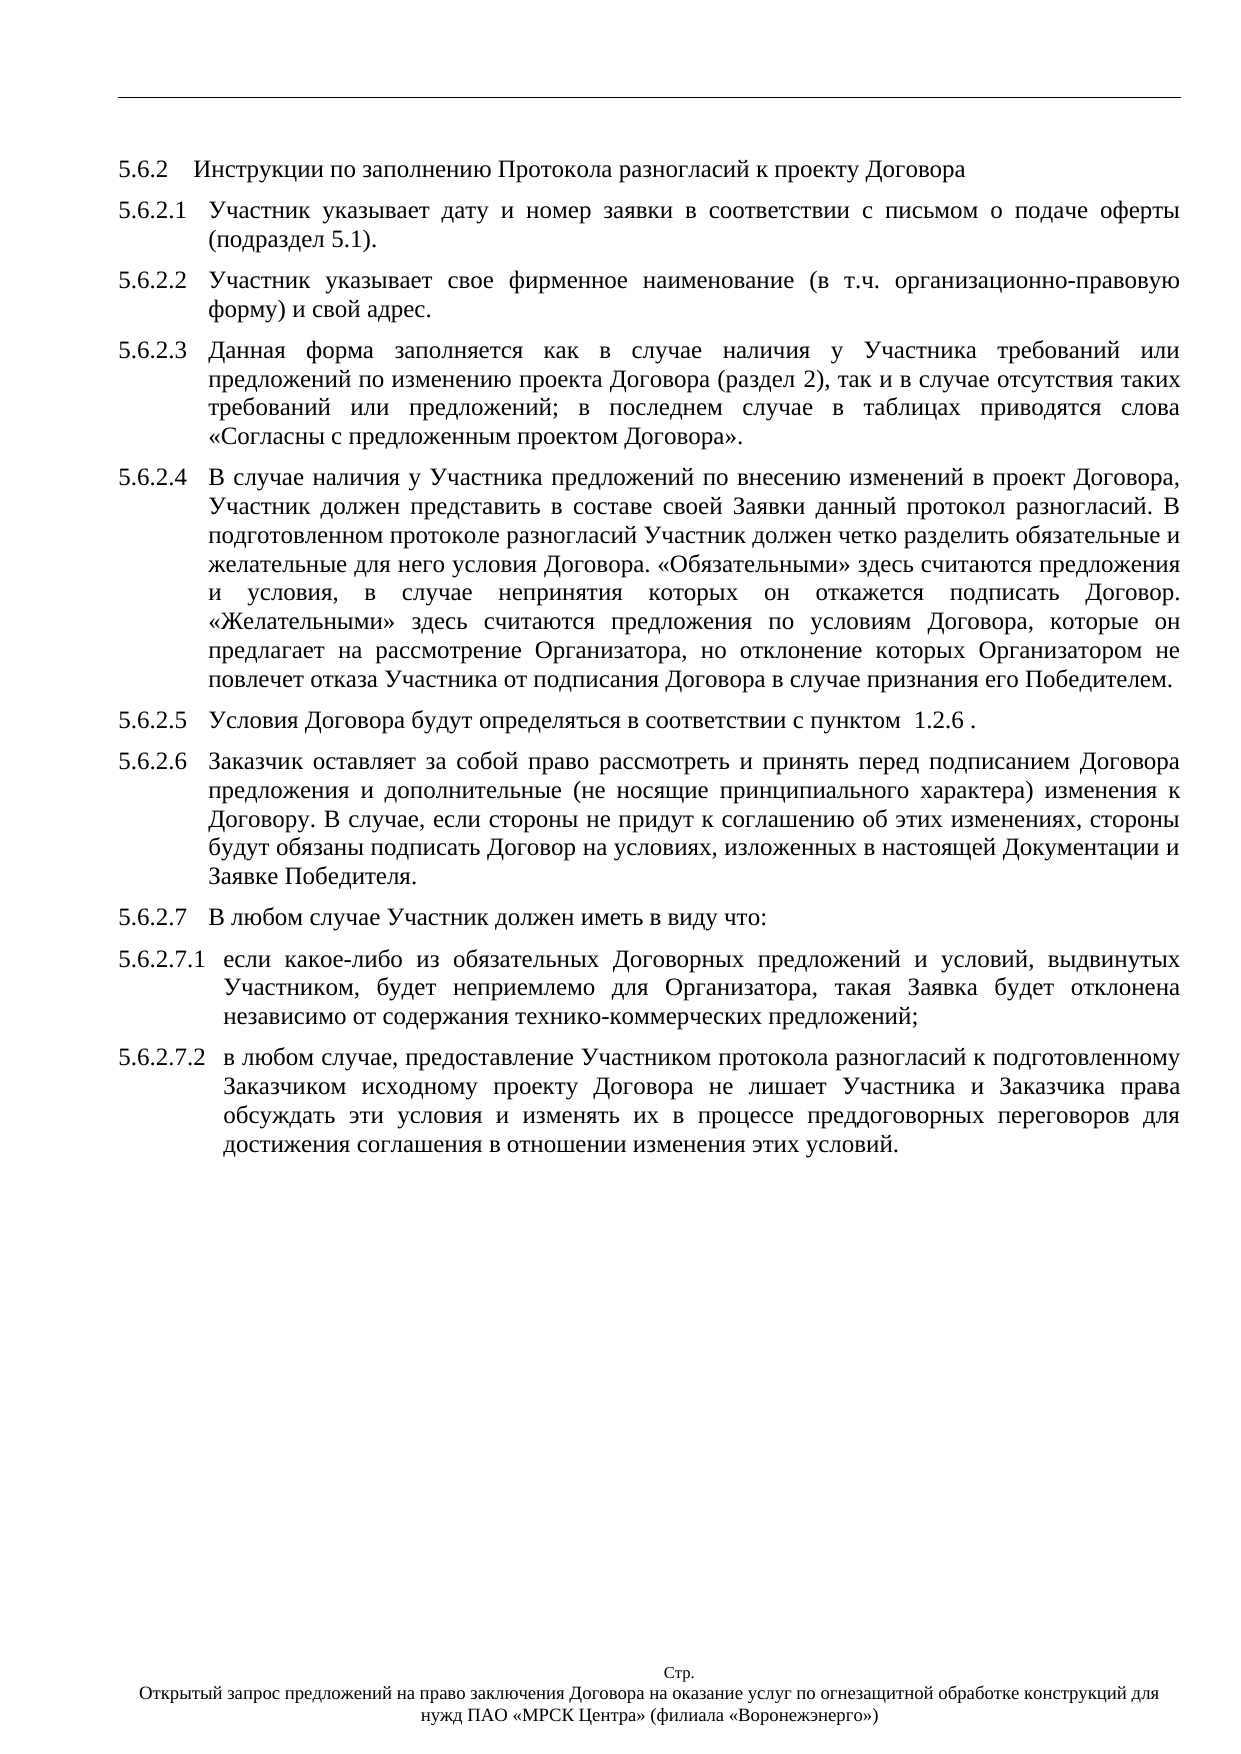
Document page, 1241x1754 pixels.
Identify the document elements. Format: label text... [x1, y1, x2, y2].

subtitle Инструкции по заполнению Протокола разногласий к проекту Договора [118, 154, 1181, 182]
list Участник указывает свое фирменное наименование (в т.ч. организационно-правовую форму) и свой адрес. [118, 265, 1181, 322]
list В любом случае Участник должен иметь в виду что: [118, 902, 1181, 931]
list Участник указывает дату и номер заявки в соответствии с письмом о подаче оферты (подраздел 5.1). [118, 195, 1181, 252]
list Условия Договора будут определяться в соответствии с пунктом 1.2.6 . [118, 705, 1181, 734]
list Данная форма заполняется как в случае наличия у Участника требований или предложений по изменению проекта Договора (раздел 2), так и в случае отсутствия таких требований или предложений; в последнем случае в таблицах приводятся слова «Согласны с предложенным проектом Договора». [118, 335, 1181, 450]
list В случае наличия у Участника предложений по внесению изменений в проект Договора, Участник должен представить в составе своей Заявки данный протокол разногласий. В подготовленном протоколе разногласий Участник должен четко разделить обязательные и желательные для него условия Договора. «Обязательными» здесь считаются предложения и условия, в случае непринятия которых он откажется подписать Договор. «Желательными» здесь считаются предложения по условиям Договора, которые он предлагает на рассмотрение Организатора, но отклонение которых Организатором не повлечет отказа Участника от подписания Договора в случае признания его Победителем. [118, 462, 1181, 692]
list если какое-либо из обязательных Договорных предложений и условий, выдвинутых Участником, будет неприемлемо для Организатора, такая Заявка будет отклонена независимо от содержания технико-коммерческих предложений; [118, 944, 1181, 1030]
list в любом случае, предоставление Участником протокола разногласий к подготовленному Заказчиком исходному проекту Договора не лишает Участника и Заказчика права обсуждать эти условия и изменять их в процессе преддоговорных переговоров для достижения соглашения в отношении изменения этих условий. [118, 1042, 1181, 1157]
list Заказчик оставляет за собой право рассмотреть и принять перед подписанием Договора предложения и дополнительные (не носящие принципиального характера) изменения к Договору. В случае, если стороны не придут к соглашению об этих изменениях, стороны будут обязаны подписать Договор на условиях, изложенных в настоящей Документации и Заявке Победителя. [118, 746, 1181, 890]
